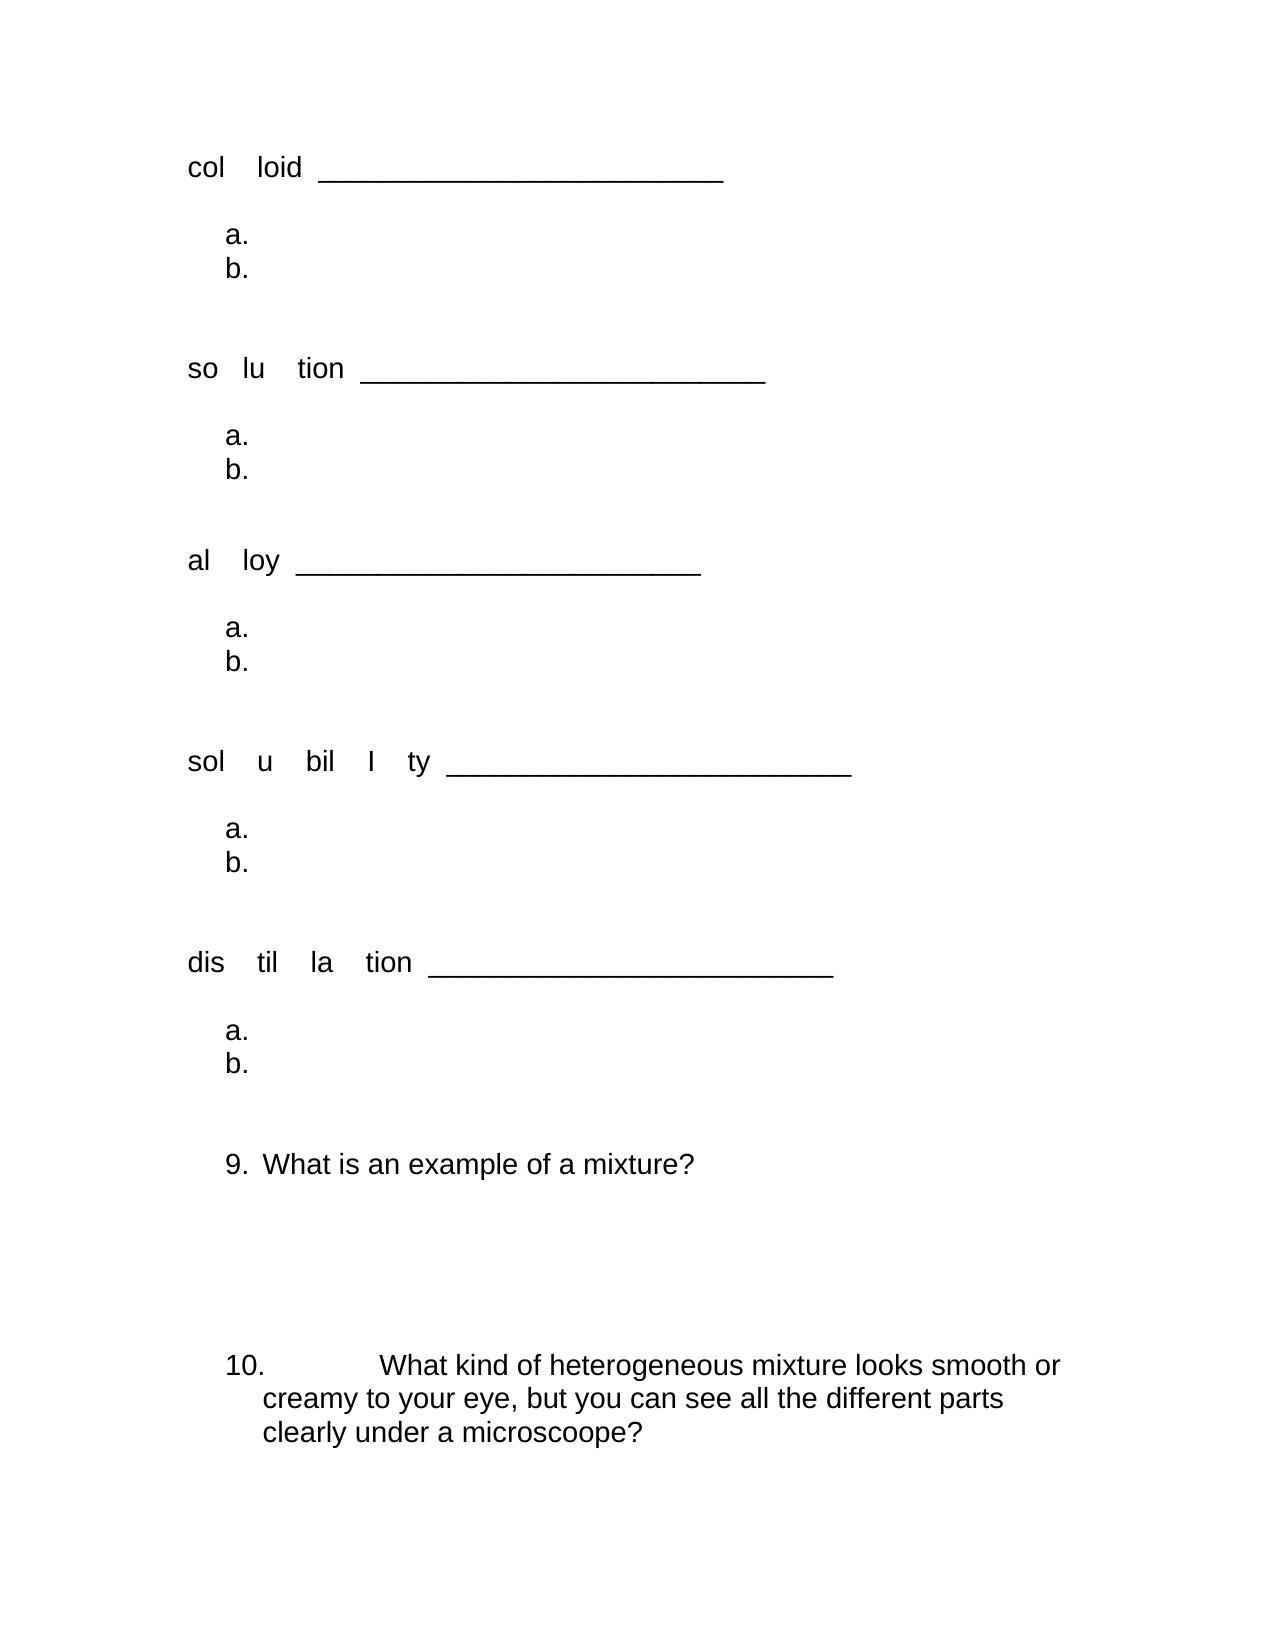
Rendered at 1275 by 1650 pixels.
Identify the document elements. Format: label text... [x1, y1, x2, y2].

text col loid _________________________ [187, 150, 1087, 183]
list What kind of heterogeneous mixture looks smooth or creamy to your eye, but you can see all the different parts clearly under a microscoope? [225, 1348, 1087, 1448]
text so lu tion _________________________ [187, 351, 1087, 385]
text al loy _________________________ [187, 543, 1087, 576]
text sol u bil I ty _________________________ [187, 744, 1087, 778]
text dis til la tion _________________________ [187, 945, 1087, 979]
list What is an example of a mixture? [225, 1147, 1087, 1180]
